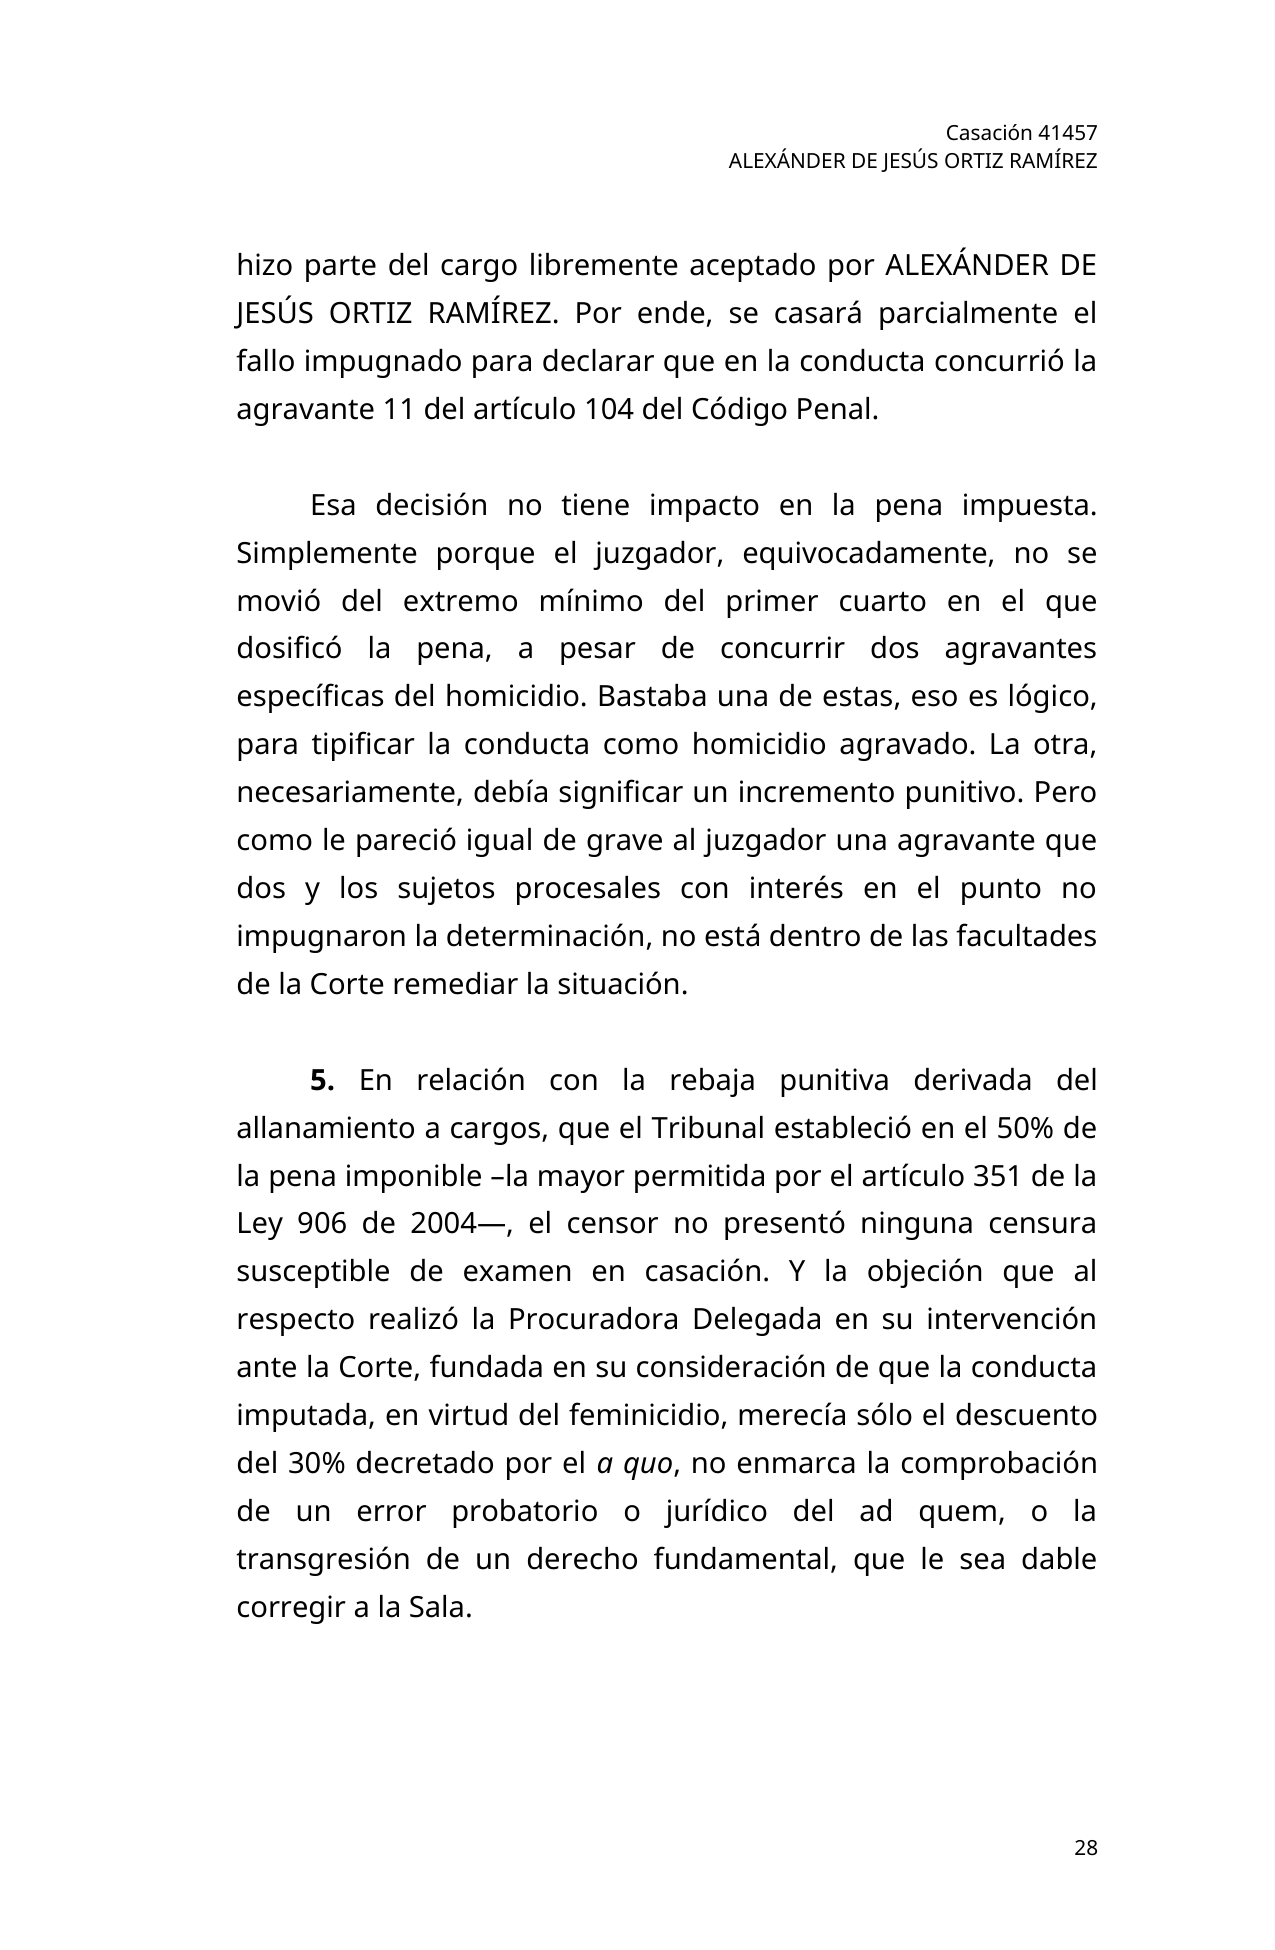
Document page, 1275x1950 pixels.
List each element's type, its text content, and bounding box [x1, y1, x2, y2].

text Esa decisión no tiene impacto en la pena impuesta. Simplemente porque el juzgador, equivocadamente, no se movió del extremo mínimo del primer cuarto en el que dosificó la pena, a pesar de concurrir dos agravantes específicas del homicidio. Bastaba una de estas, eso es lógico, para tipificar la conducta como homicidio agravado. La otra, necesariamente, debía significar un incremento punitivo. Pero como le pareció igual de grave al juzgador una agravante que dos y los sujetos procesales con interés en el punto no impugnaron la determinación, no está dentro de las facultades de la Corte remediar la situación. [236, 476, 1098, 1003]
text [236, 236, 1098, 428]
text 5. En relación con la rebaja punitiva derivada del allanamiento a cargos, que el Tribunal estableció en el 50% de la pena imponible –la mayor permitida por el artículo 351 de la Ley 906 de 2004—, el censor no presentó ninguna censura susceptible de examen en casación. Y la objeción que al respecto realizó la Procuradora Delegada en su intervención ante la Corte, fundada en su consideración de que la conducta imputada, en virtud del feminicidio, merecía sólo el descuento del 30% decretado por el a quo, no enmarca la comprobación de un error probatorio o jurídico del ad quem, o la transgresión de un derecho fundamental, que le sea dable corregir a la Sala. [236, 1051, 1098, 1626]
